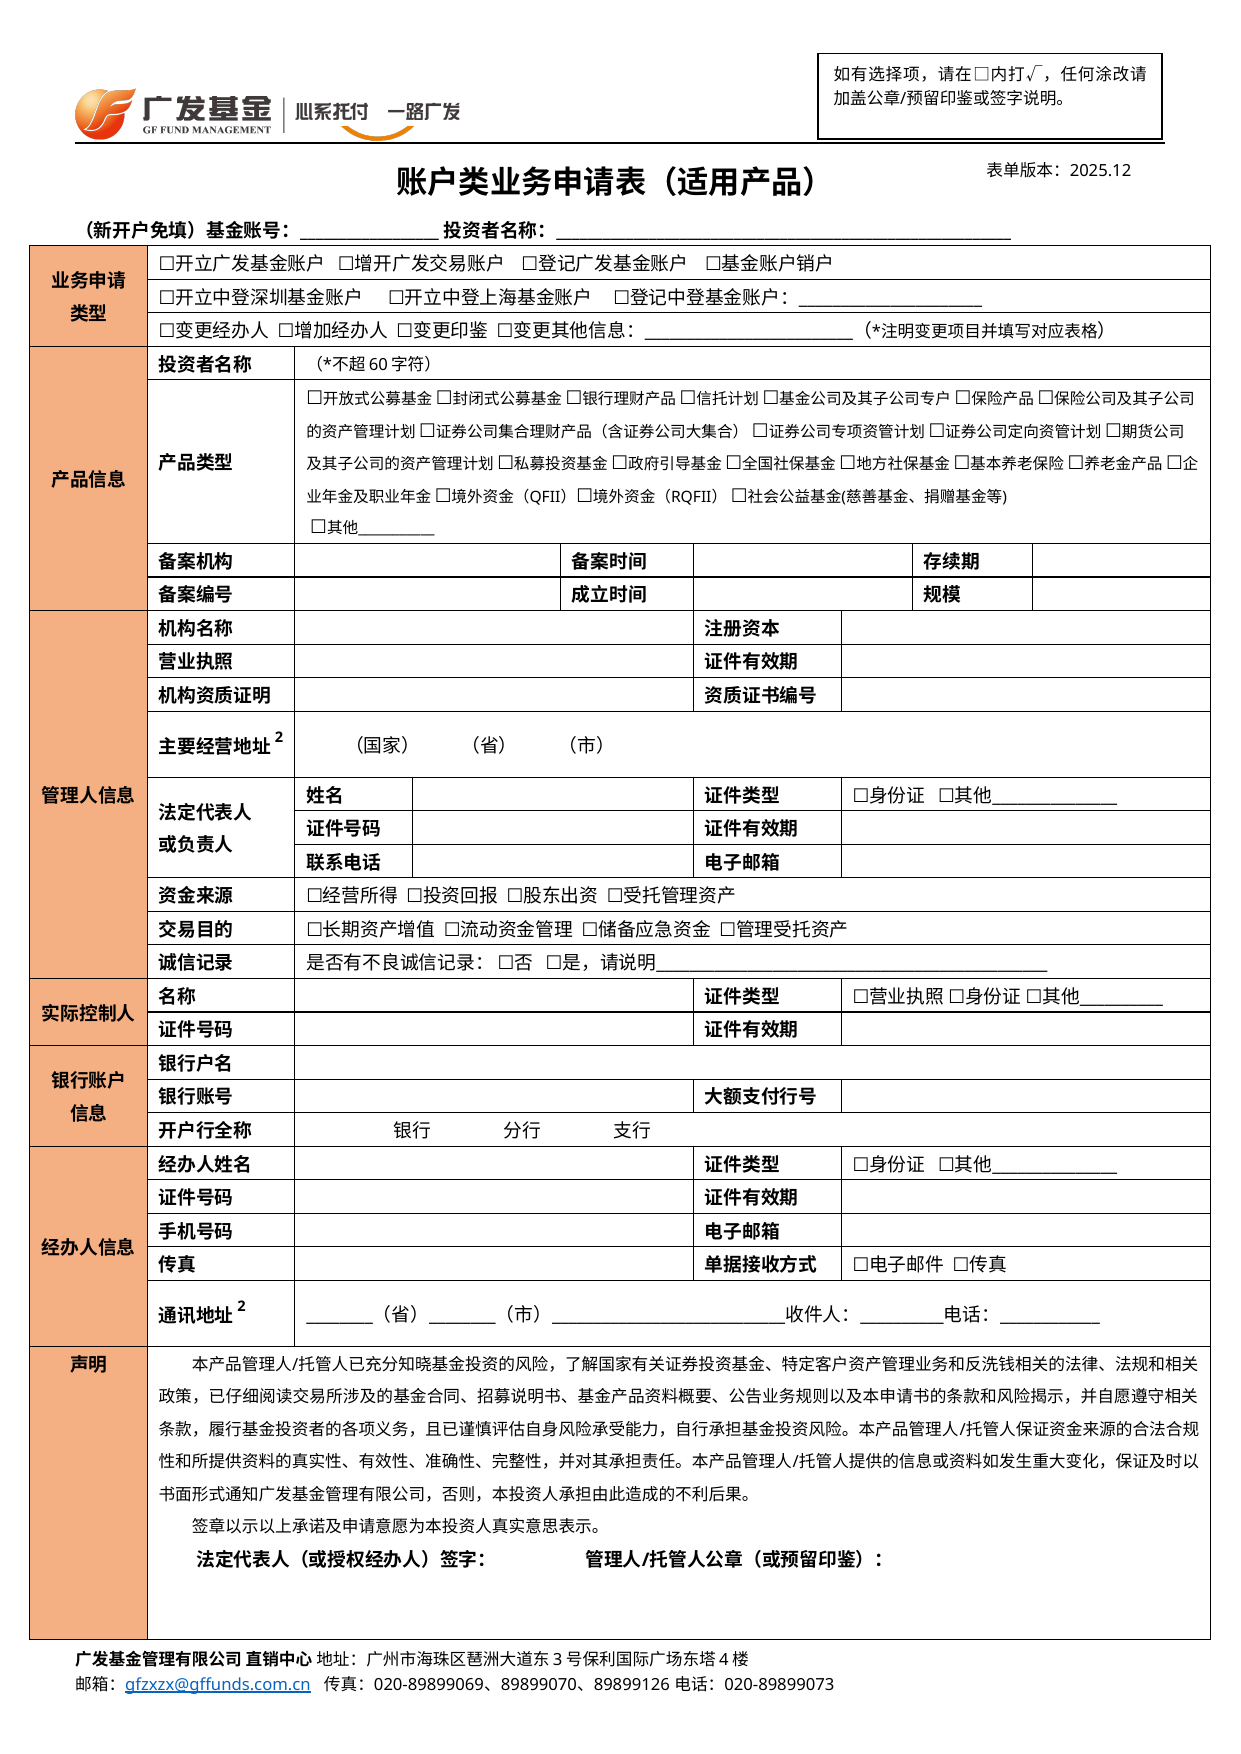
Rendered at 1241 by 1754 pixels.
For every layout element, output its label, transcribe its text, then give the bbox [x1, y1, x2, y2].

table_cell [295, 979, 693, 1011]
table_cell 声明 [30, 1347, 147, 1639]
table_cell 是否有不良诚信记录： 否 是，请说明_______________________________________________ [295, 945, 1210, 978]
table_cell [295, 1147, 693, 1179]
table_cell 管理人信息 [30, 611, 147, 978]
table_cell [842, 1180, 1210, 1213]
table_cell [295, 1046, 1210, 1078]
table_cell [295, 1080, 693, 1112]
table_cell [842, 645, 1210, 677]
table_cell ________（省）________（市）____________________________收件人：__________电话：____________ [295, 1281, 1210, 1346]
table_cell 证件号码 [148, 1013, 294, 1045]
table_cell 电子邮件 传真 [842, 1247, 1210, 1280]
table_cell 备案机构 [148, 544, 294, 576]
table_cell [295, 544, 560, 576]
table_cell [295, 645, 693, 677]
table_cell [413, 811, 693, 844]
table_cell 成立时间 [561, 578, 693, 610]
table_cell [295, 1247, 693, 1280]
table_cell [295, 678, 693, 711]
table_cell 银行账号 [148, 1080, 294, 1112]
table_cell 变更经办人 增加经办人 变更印鉴 变更其他信息：_________________________（*注明变更项目并填写对应表格） [148, 313, 1210, 346]
table_cell [842, 811, 1210, 844]
table_cell 手机号码 [148, 1214, 294, 1246]
table_header 业务申请 类型 [30, 246, 147, 346]
table_cell 机构资质证明 [148, 678, 294, 711]
table_cell [694, 578, 912, 610]
table_cell [842, 845, 1210, 877]
table_cell 资金来源 [148, 878, 294, 911]
table_cell 证件类型 [694, 979, 841, 1011]
table_cell 证件类型 [694, 1147, 841, 1179]
table_cell 银行 分行 支行 [295, 1113, 1210, 1146]
table_cell [694, 544, 912, 576]
table_cell [295, 578, 560, 610]
table_cell 电子邮箱 [694, 845, 841, 877]
table_cell 传真 [148, 1247, 294, 1280]
table_cell 开放式公募基金 封闭式公募基金 银行理财产品 信托计划 基金公司及其子公司专户 保险产品 保险公司及其子公司的资产管理计划 证券公司集合理财产品（含证券公司大集合） 证券公司专项资管计划 证券公司定向资管计划 期货公司及其子公司的资产管理计划 私募投资基金 政府引导基金 全国社保基金 地方社保基金 基本养老保险 养老金产品 企业年金及职业年金 境外资金（QFII）境外资金（RQFII） 社会公益基金(慈善基金、捐赠基金等) 其他___________ [295, 380, 1210, 543]
text （新开户免填）基金账号：__________________ 投资者名称：___________________________________________________________ [75, 213, 1154, 245]
table_cell [842, 1080, 1210, 1112]
table_cell [295, 1180, 693, 1213]
table_cell 电子邮箱 [694, 1214, 841, 1246]
table_cell [295, 1013, 693, 1045]
table_cell 资质证书编号 [694, 678, 841, 711]
table_cell 名称 [148, 979, 294, 1011]
table_cell 证件号码 [295, 811, 412, 844]
table_cell 单据接收方式 [694, 1247, 841, 1280]
table_cell 产品信息 [30, 347, 147, 610]
table_cell [842, 678, 1210, 711]
table_cell [1033, 578, 1210, 610]
table_header 开立广发基金账户 增开广发交易账户 登记广发基金账户 基金账户销户 [148, 246, 1210, 279]
table_cell 证件有效期 [694, 1013, 841, 1045]
table_cell 通讯地址2 [148, 1281, 294, 1346]
table_cell [1033, 544, 1210, 576]
table_cell 诚信记录 [148, 945, 294, 978]
table_cell 开立中登深圳基金账户 开立中登上海基金账户 登记中登基金账户：______________________ [148, 280, 1210, 312]
table_cell 证件有效期 [694, 645, 841, 677]
table_cell 证件号码 [148, 1180, 294, 1213]
table_cell 联系电话 [295, 845, 412, 877]
table_cell 产品类型 [148, 380, 294, 543]
table_cell [842, 1214, 1210, 1246]
table_cell 银行户名 [148, 1046, 294, 1078]
table_cell 长期资产增值 流动资金管理 储备应急资金 管理受托资产 [295, 912, 1210, 944]
table_cell 存续期 [913, 544, 1032, 576]
text 账户类业务申请表（适用产品） [75, 148, 1154, 213]
table_cell [295, 611, 693, 643]
table_cell 备案时间 [561, 544, 693, 576]
table_cell 大额支付行号 [694, 1080, 841, 1112]
table_cell 证件有效期 [694, 1180, 841, 1213]
table_cell （*不超60字符） [295, 347, 1210, 379]
table_cell 证件类型 [694, 778, 841, 810]
table_cell 交易目的 [148, 912, 294, 944]
table_cell 注册资本 [694, 611, 841, 643]
table_cell 经办人姓名 [148, 1147, 294, 1179]
table_cell [413, 845, 693, 877]
table_cell （国家） （省） （市） [295, 712, 1210, 777]
table_cell 证件有效期 [694, 811, 841, 844]
table_cell 经办人信息 [30, 1147, 147, 1346]
table_cell 身份证 其他_______________ [842, 778, 1210, 810]
table_cell [413, 778, 693, 810]
table_cell 主要经营地址2 [148, 712, 294, 777]
table_cell 营业执照 身份证 其他__________ [842, 979, 1210, 1011]
table_cell [842, 611, 1210, 643]
table_cell 营业执照 [148, 645, 294, 677]
table_cell 备案编号 [148, 578, 294, 610]
table_cell 投资者名称 [148, 347, 294, 379]
picture [75, 88, 460, 141]
table_cell [842, 1013, 1210, 1045]
table_cell 机构名称 [148, 611, 294, 643]
table_cell 经营所得 投资回报 股东出资 受托管理资产 [295, 878, 1210, 911]
table_cell 实际控制人 [30, 979, 147, 1045]
table_cell 身份证 其他_______________ [842, 1147, 1210, 1179]
table_cell 开户行全称 [148, 1113, 294, 1146]
table_cell 姓名 [295, 778, 412, 810]
table_cell 规模 [913, 578, 1032, 610]
table_cell [295, 1214, 693, 1246]
table_cell 法定代表人 或负责人 [148, 778, 294, 877]
table_cell 银行账户 信息 [30, 1046, 147, 1146]
